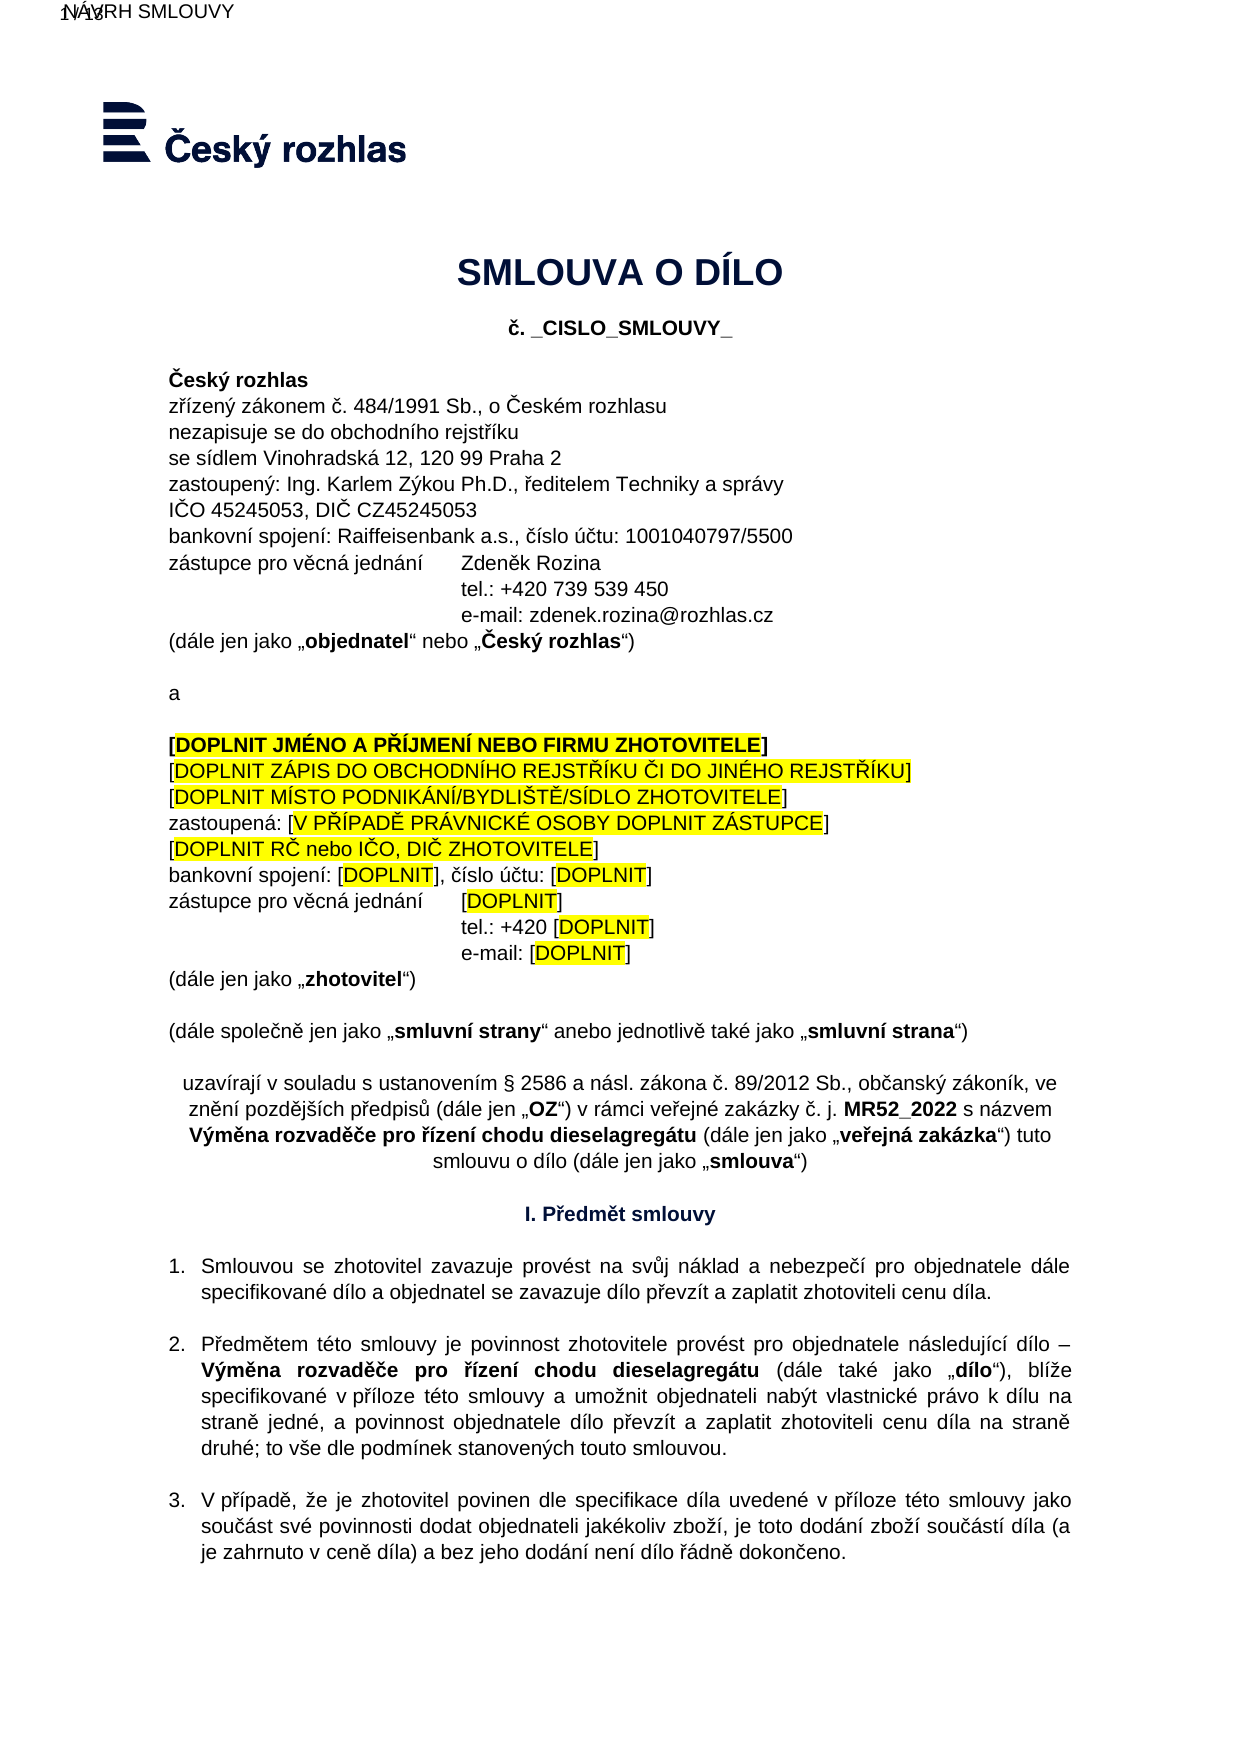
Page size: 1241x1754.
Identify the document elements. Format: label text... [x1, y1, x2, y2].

text zastoupený: Ing. Karlem Zýkou Ph.D., ředitelem Techniky a správy [168, 471, 1072, 497]
text tel.: +420 [DOPLNIT] [168, 914, 1072, 940]
picture [103, 102, 406, 168]
text tel.: +420 739 539 450 [168, 575, 1072, 601]
text nezapisuje se do obchodního rejstříku [168, 419, 1072, 445]
text [DOPLNIT ZÁPIS DO OBCHODNÍHO REJSTŘÍKU ČI DO JINÉHO REJSTŘÍKU] [168, 757, 1072, 783]
text se sídlem Vinohradská 12, 120 99 Praha 2 [168, 445, 1072, 471]
title SMLOUVA O DÍLO [168, 250, 1072, 294]
text (dále jen jako „zhotovitel“) [168, 966, 1072, 992]
text uzavírají v souladu s ustanovením § 2586 a násl. zákona č. 89/2012 Sb., občanský zákoník, ve znění pozdějších předpisů (dále jen „OZ“) v rámci veřejné zakázky č. j. MR52_2022 s názvem Výměna rozvaděče pro řízení chodu dieselagregátu (dále jen jako „veřejná zakázka“) tuto smlouvu o dílo (dále jen jako „smlouva“) [168, 1070, 1072, 1174]
text bankovní spojení: Raiffeisenbank a.s., číslo účtu: 1001040797/5500 [168, 523, 1072, 549]
text [DOPLNIT JMÉNO A PŘÍJMENÍ NEBO FIRMU ZHOTOVITELE] [168, 731, 1072, 757]
list V případě, že je zhotovitel povinen dle specifikace díla uvedené v příloze této smlouvy jako součást své povinnosti dodat objednateli jakékoliv zboží, je toto dodání zboží součástí díla (a je zahrnuto v ceně díla) a bez jeho dodání není dílo řádně dokončeno. [168, 1487, 1072, 1565]
text (dále jen jako „objednatel“ nebo „Český rozhlas“) [168, 627, 1072, 653]
text bankovní spojení: [DOPLNIT], číslo účtu: [DOPLNIT] [168, 862, 1072, 888]
subtitle Předmět smlouvy [168, 1200, 1072, 1226]
list Předmětem této smlouvy je povinnost zhotovitele provést pro objednatele následující dílo – Výměna rozvaděče pro řízení chodu dieselagregátu (dále také jako „dílo“), blíže specifikované v příloze této smlouvy a umožnit objednateli nabýt vlastnické právo k dílu na straně jedné, a povinnost objednatele dílo převzít a zaplatit zhotoviteli cenu díla na straně druhé; to vše dle podmínek stanovených touto smlouvou. [168, 1330, 1072, 1461]
text zřízený zákonem č. 484/1991 Sb., o Českém rozhlasu [168, 393, 1072, 419]
text IČO 45245053, DIČ CZ45245053 [168, 497, 1072, 523]
text [DOPLNIT RČ nebo IČO, DIČ ZHOTOVITELE] [168, 836, 1072, 862]
text e-mail: zdenek.rozina@rozhlas.cz [168, 601, 1072, 627]
text zástupce pro věcná jednání [DOPLNIT] [168, 888, 1072, 914]
text a [168, 679, 1072, 705]
text e-mail: [DOPLNIT] [168, 940, 1072, 966]
text č. _CISLO_SMLOUVY_ [168, 315, 1072, 341]
text [DOPLNIT MÍSTO PODNIKÁNÍ/BYDLIŠTĚ/SÍDLO ZHOTOVITELE] [168, 783, 1072, 809]
text zástupce pro věcná jednání Zdeněk Rozina [168, 549, 1072, 575]
text Český rozhlas [168, 367, 1072, 393]
text zastoupená: [V PŘÍPADĚ PRÁVNICKÉ OSOBY DOPLNIT ZÁSTUPCE] [168, 809, 1072, 836]
list Smlouvou se zhotovitel zavazuje provést na svůj náklad a nebezpečí pro objednatele dále specifikované dílo a objednatel se zavazuje dílo převzít a zaplatit zhotoviteli cenu díla. [168, 1252, 1072, 1304]
text (dále společně jen jako „smluvní strany“ anebo jednotlivě také jako „smluvní strana“) [168, 1018, 1072, 1044]
